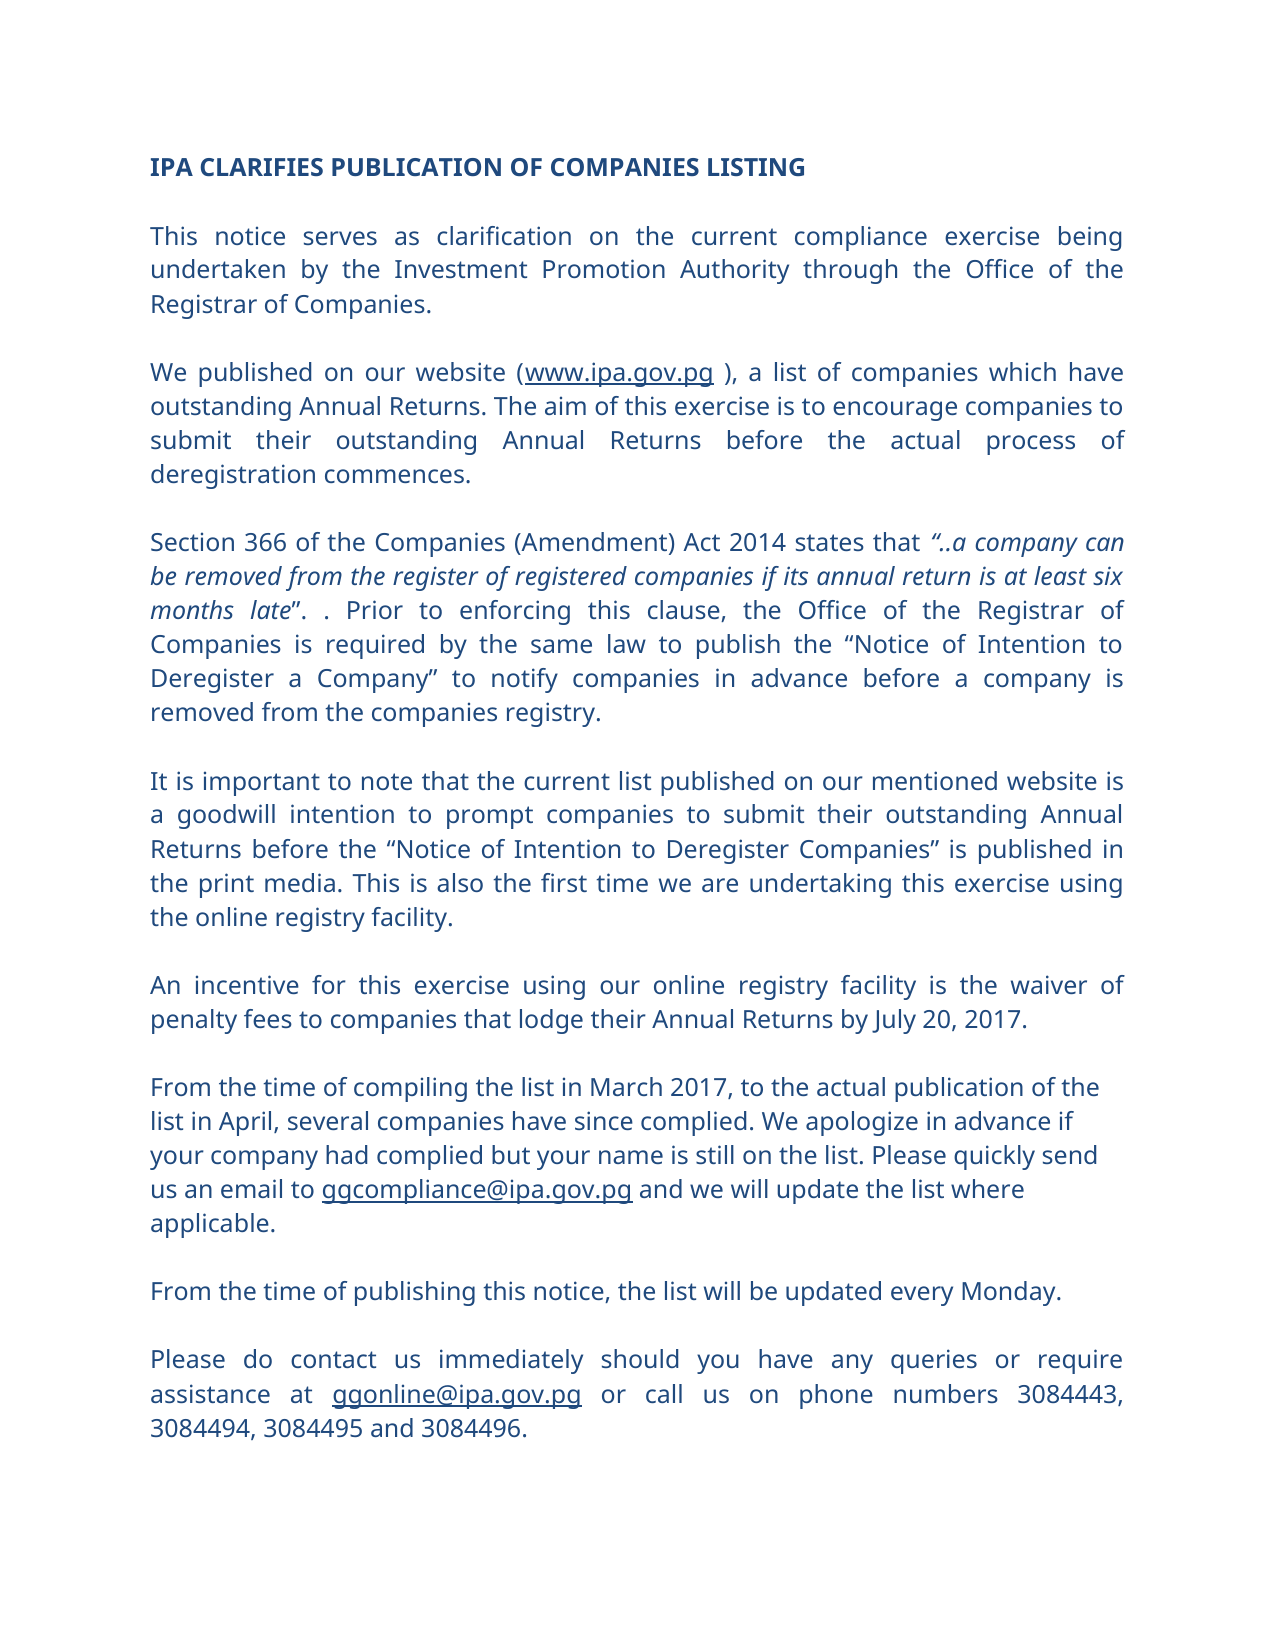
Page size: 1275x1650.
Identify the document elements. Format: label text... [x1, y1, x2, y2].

text IPA CLARIFIES PUBLICATION OF COMPANIES LISTING [150, 150, 1125, 184]
text This notice serves as clarification on the current compliance exercise being undertaken by the Investment Promotion Authority through the Office of the Registrar of Companies. [150, 218, 1125, 320]
text From the time of publishing this notice, the list will be updated every Monday. [150, 1274, 1125, 1308]
text Please do contact us immediately should you have any queries or require assistance at ggonline@ipa.gov.pg or call us on phone numbers 3084443, 3084494, 3084495 and 3084496. [150, 1342, 1125, 1444]
text We published on our website (www.ipa.gov.pg ), a list of companies which have outstanding Annual Returns. The aim of this exercise is to encourage companies to submit their outstanding Annual Returns before the actual process of deregistration commences. [150, 354, 1125, 491]
text Section 366 of the Companies (Amendment) Act 2014 states that “..a company can be removed from the register of registered companies if its annual return is at least six months late”. . Prior to enforcing this clause, the Office of the Registrar of Companies is required by the same law to publish the “Notice of Intention to Deregister a Company” to notify companies in advance before a company is removed from the companies registry. [150, 525, 1125, 729]
text An incentive for this exercise using our online registry facility is the waiver of penalty fees to companies that lodge their Annual Returns by July 20, 2017. [150, 967, 1125, 1036]
text From the time of compiling the list in March 2017, to the actual publication of the list in April, several companies have since complied. We apologize in advance if your company had complied but your name is still on the list. Please quickly send us an email to ggcompliance@ipa.gov.pg and we will update the list where applicable. [150, 1070, 1125, 1240]
text It is important to note that the current list published on our mentioned website is a goodwill intention to prompt companies to submit their outstanding Annual Returns before the “Notice of Intention to Deregister Companies” is published in the print media. This is also the first time we are undertaking this exercise using the online registry facility. [150, 763, 1125, 933]
